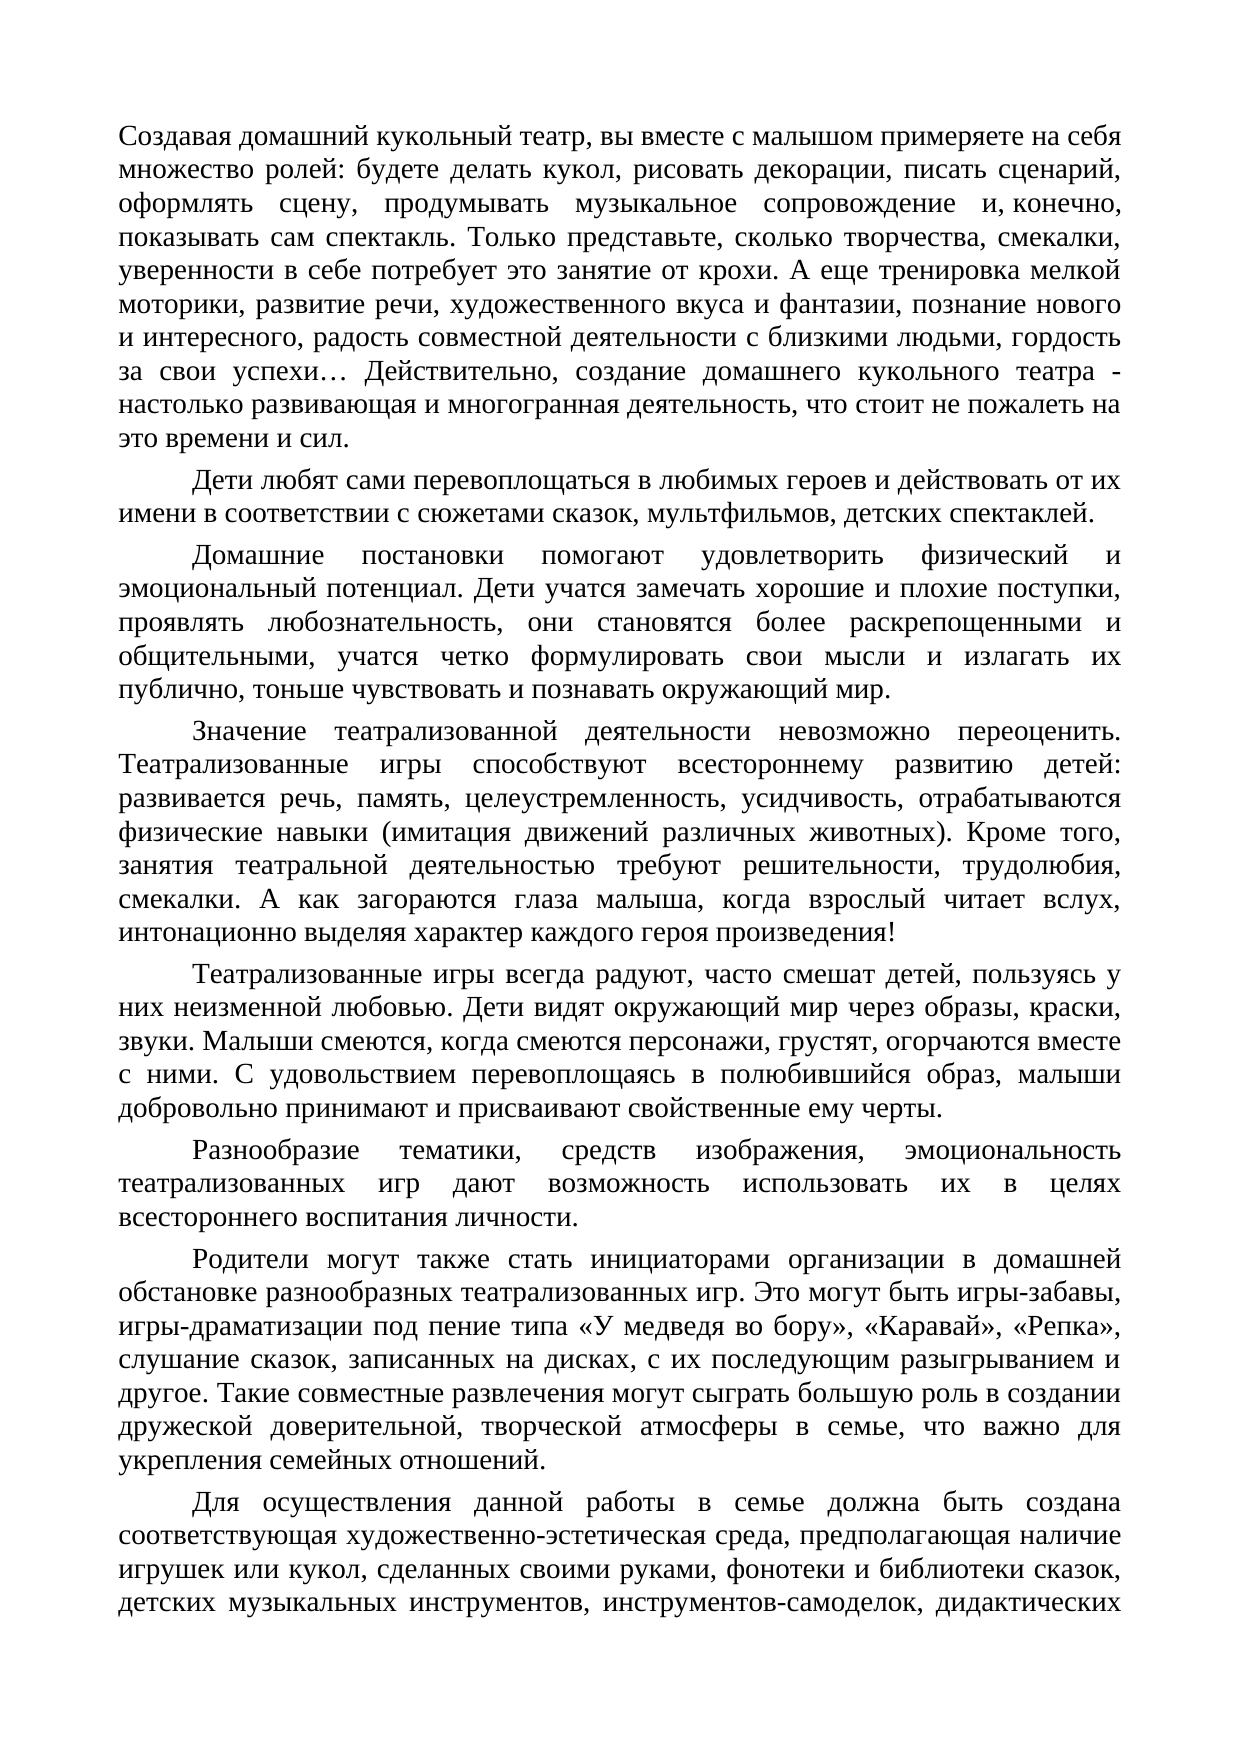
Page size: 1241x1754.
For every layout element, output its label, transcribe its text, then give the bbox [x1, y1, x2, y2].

text Театрализованные игры всегда радуют, часто смешат детей, пользуясь у них неизменной любовью. Дети видят окружающий мир через образы, краски, звуки. Малыши смеются, когда смеются персонажи, грустят, огорчаются вместе с ними. С удовольствием перевоплощаясь в полюбившийся образ, малыши добровольно принимают и присваивают свойственные ему черты. [118, 956, 1122, 1124]
text Создавая домашний кукольный театр, вы вместе с малышом примеряете на себя множество ролей: будете делать кукол, рисовать декорации, писать сценарий, оформлять сцену, продумывать музыкальное сопровождение и, конечно, показывать сам спектакль. Только представьте, сколько творчества, смекалки, уверенности в себе потребует это занятие от крохи. А еще тренировка мелкой моторики, развитие речи, художественного вкуса и фантазии, познание нового и интересного, радость совместной деятельности с близкими людьми, гордость за свои успехи… Действительно, создание домашнего кукольного театра - настолько развивающая и многогранная деятельность, что стоит не пожалеть на это времени и сил. [118, 118, 1122, 453]
text Родители могут также стать инициаторами организации в домашней обстановке разнообразных театрализованных игр. Это могут быть игры-забавы, игры-драматизации под пение типа «У медведя во бору», «Каравай», «Репка», слушание сказок, записанных на дисках, с их последующим разыгрыванием и другое. Такие совместные развлечения могут сыграть большую роль в создании дружеской доверительной, творческой атмосферы в семье, что важно для укрепления семейных отношений. [118, 1241, 1122, 1476]
text Дети любят сами перевоплощаться в любимых героев и действовать от их имени в соответствии с сюжетами сказок, мультфильмов, детских спектаклей. [118, 462, 1122, 529]
text Домашние постановки помогают удовлетворить физический и эмоциональный потенциал. Дети учатся замечать хорошие и плохие поступки, проявлять любознательность, они становятся более раскрепощенными и общительными, учатся четко формулировать свои мысли и излагать их публично, тоньше чувствовать и познавать окружающий мир. [118, 537, 1122, 705]
text Значение театрализованной деятельности невозможно переоценить. Театрализованные игры способствуют всестороннему развитию детей: развивается речь, память, целеустремленность, усидчивость, отрабатываются физические навыки (имитация движений различных животных). Кроме того, занятия театральной деятельностью требуют решительности, трудолюбия, смекалки. А как загораются глаза малыша, когда взрослый читает вслух, интонационно выделяя характер каждого героя произведения! [118, 713, 1122, 948]
text Разнообразие тематики, средств изображения, эмоциональность театрализованных игр дают возможность использовать их в целях всестороннего воспитания личности. [118, 1132, 1122, 1233]
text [118, 1484, 1122, 1618]
